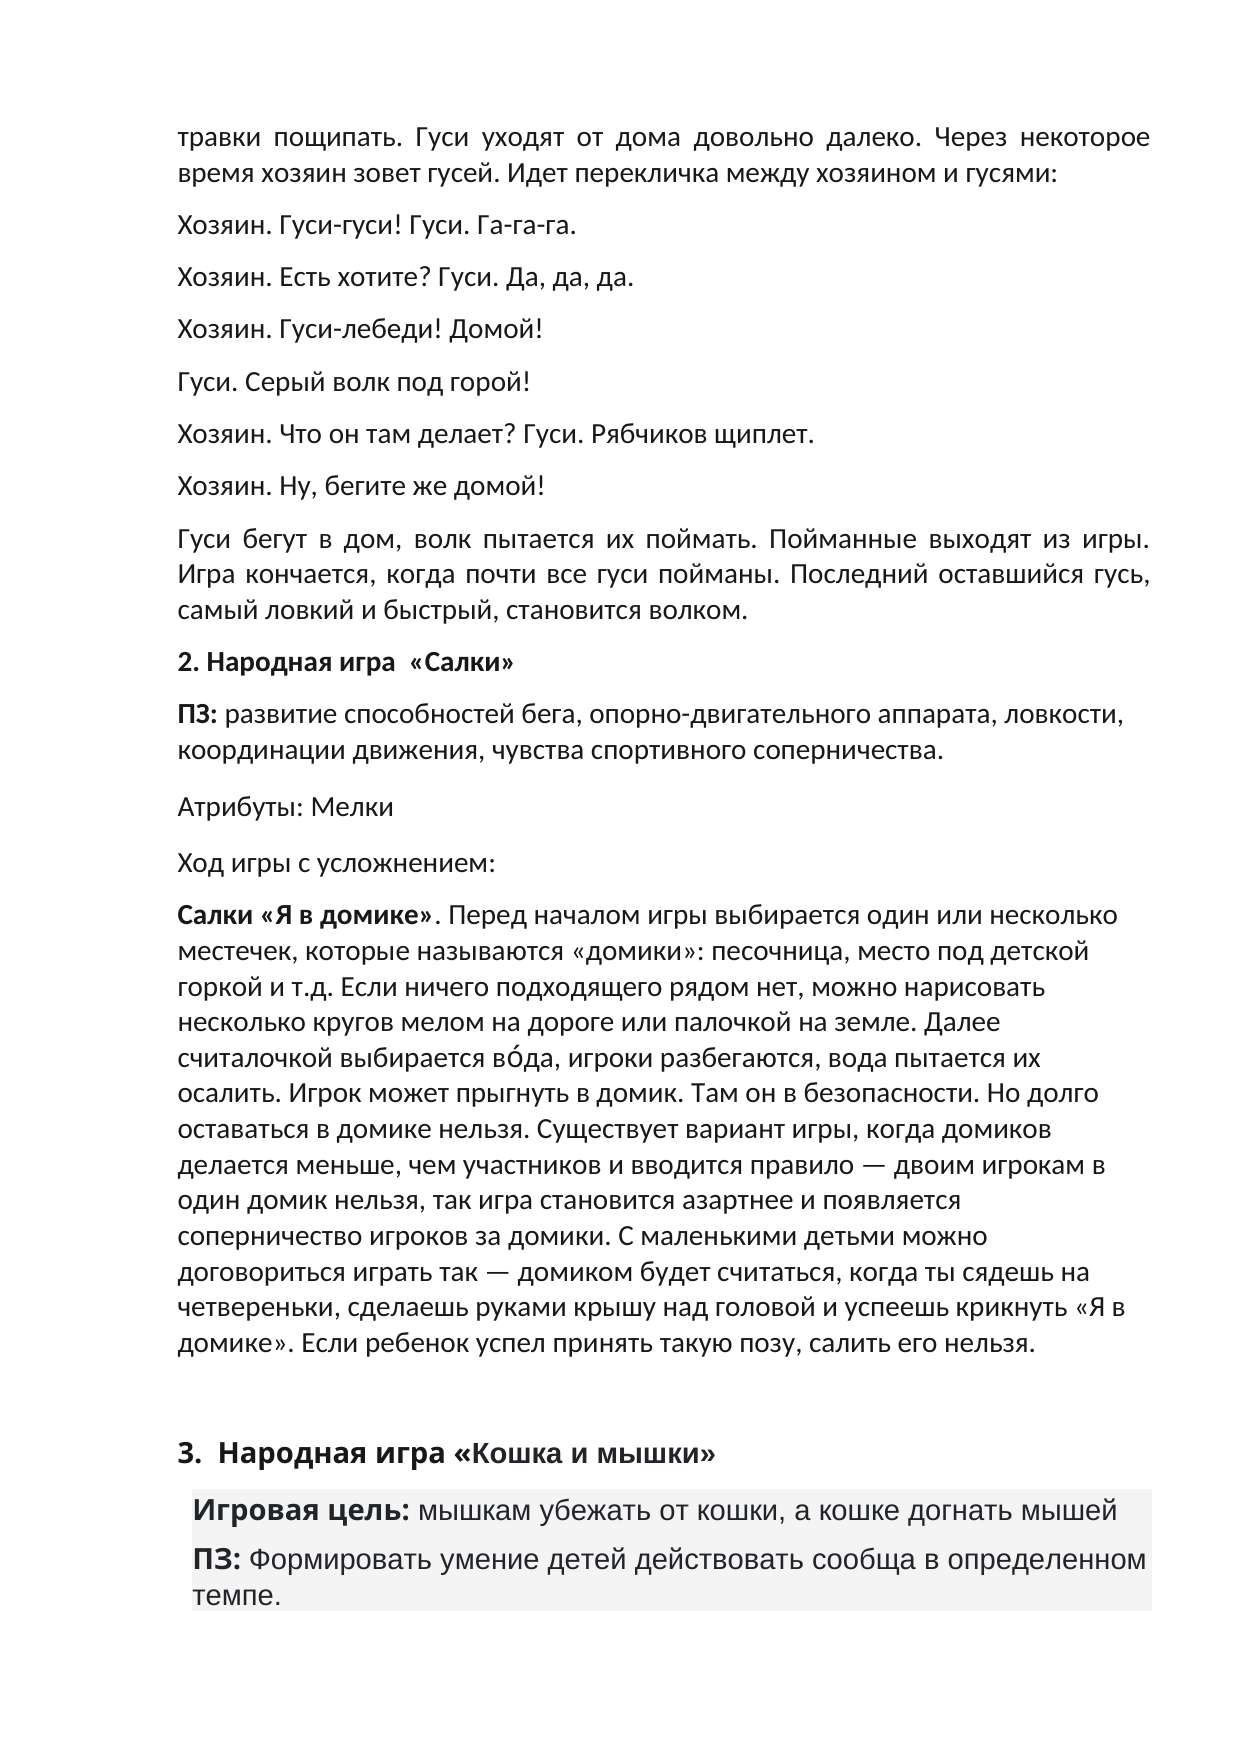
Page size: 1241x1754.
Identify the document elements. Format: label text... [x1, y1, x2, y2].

text Хозяин. Гуси-гуси! Гуси. Га-га-га. [177, 206, 1152, 242]
text ПЗ: развитие способностей бега, опорно-двигательного аппарата, ловкости, координации движения, чувства спортивного соперничества. [177, 696, 1152, 767]
text Хозяин. Что он там делает? Гуси. Рябчиков щиплет. [177, 415, 1152, 451]
text Игровая цель: мышкам убежать от кошки, а кошке догнать мышей [192, 1489, 1152, 1529]
text Салки «Я в домике». Перед началом игры выбирается один или несколько местечек, которые называются «домики»: песочница, место под детской горкой и т.д. Если ничего подходящего рядом нет, можно нарисовать несколько кругов мелом на дороге или палочкой на земле. Далее считалочкой выбирается во́да, игроки разбегаются, вода пытается их осалить. Игрок может прыгнуть в домик. Там он в безопасности. Но долго оставаться в домике нельзя. Существует вариант игры, когда домиков делается меньше, чем участников и вводится правило — двоим игрокам в один домик нельзя, так игра становится азартнее и появляется соперничество игроков за домики. С маленькими детьми можно договориться играть так — домиком будет считаться, когда ты сядешь на четвереньки, сделаешь руками крышу над головой и успеешь крикнуть «Я в домике». Если ребенок успел принять такую позу, салить его нельзя. [177, 896, 1152, 1359]
text Хозяин. Есть хотите? Гуси. Да, да, да. [177, 258, 1152, 294]
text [177, 118, 1152, 189]
text Гуси бегут в дом, волк пытается их поймать. Пойманные выходят из игры. Игра кончается, когда почти все гуси пойманы. Последний оставшийся гусь, самый ловкий и быстрый, становится волком. [177, 520, 1152, 627]
text Хозяин. Ну, бегите же домой! [177, 467, 1152, 503]
text 3. Народная игра «Кошка и мышки» [177, 1433, 1152, 1472]
text Гуси. Серый волк под горой! [177, 363, 1152, 398]
text ПЗ: Формировать умение детей действовать сообща в определенном темпе. [192, 1538, 1152, 1611]
text 2. Народная игра «Салки» [177, 643, 1152, 679]
text Атрибуты: Мелки [177, 788, 1152, 823]
text Ход игры с усложнением: [177, 844, 1152, 880]
text Хозяин. Гуси-лебеди! Домой! [177, 311, 1152, 346]
